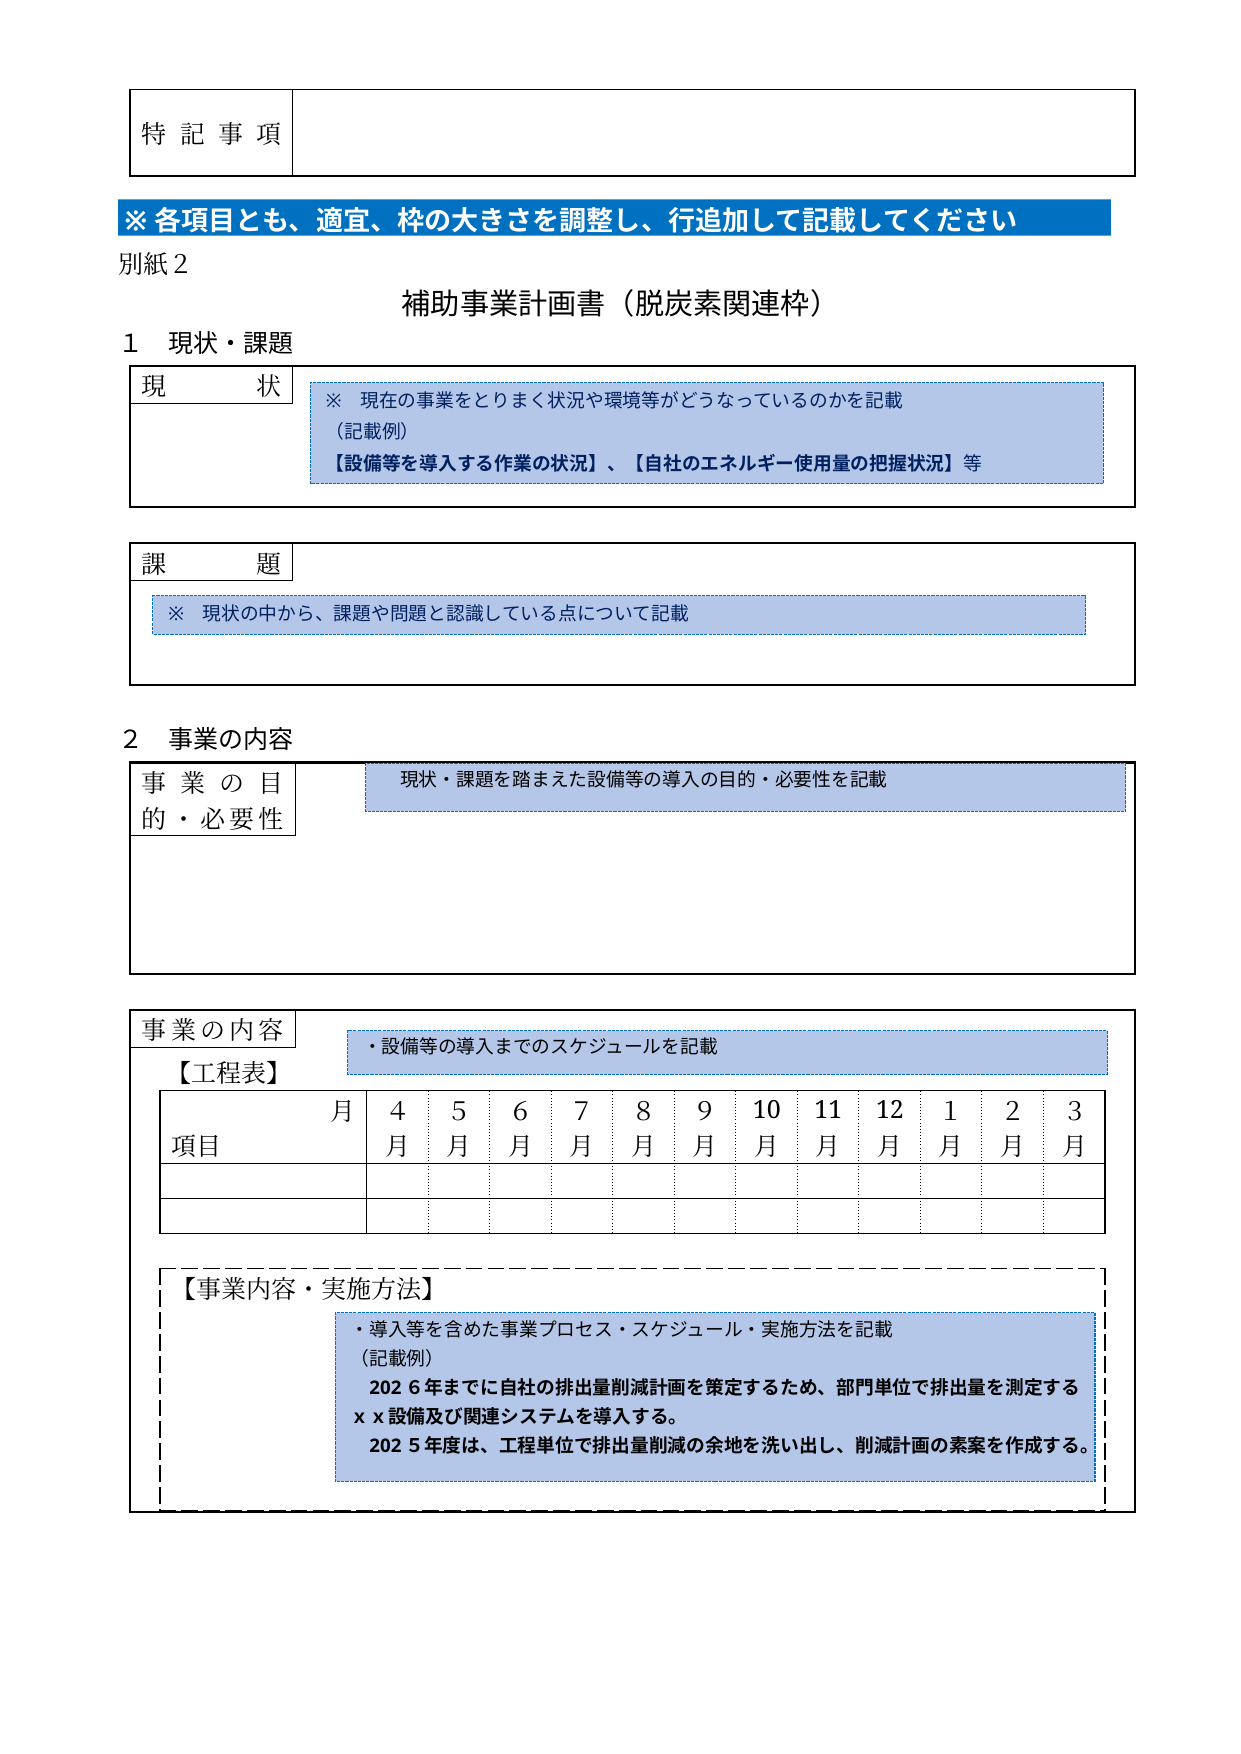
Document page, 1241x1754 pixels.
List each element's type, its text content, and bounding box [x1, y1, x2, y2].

text ２ 事業の内容 [118, 720, 1122, 756]
table_cell [131, 580, 1134, 683]
table_header 事業の内容 [131, 1011, 295, 1047]
text １ 現状・課題 [118, 323, 1122, 359]
table_header [296, 764, 1134, 835]
text 補助事業計画書（脱炭素関連枠） [118, 281, 1122, 323]
text 別紙２ [118, 245, 1122, 281]
table_cell その他 特記事項 [131, 90, 292, 175]
table_header [296, 1011, 1134, 1047]
table_cell [131, 835, 1134, 973]
table_cell [293, 90, 1134, 175]
table_header [293, 544, 1134, 580]
table_header 課題 [131, 544, 292, 580]
table_cell 【工程表】 [131, 1047, 1134, 1511]
table_header [293, 367, 1134, 403]
table_header 現状 [131, 367, 292, 403]
table_cell [131, 403, 1134, 506]
table_header 事業の目的・必要性 [131, 764, 295, 835]
